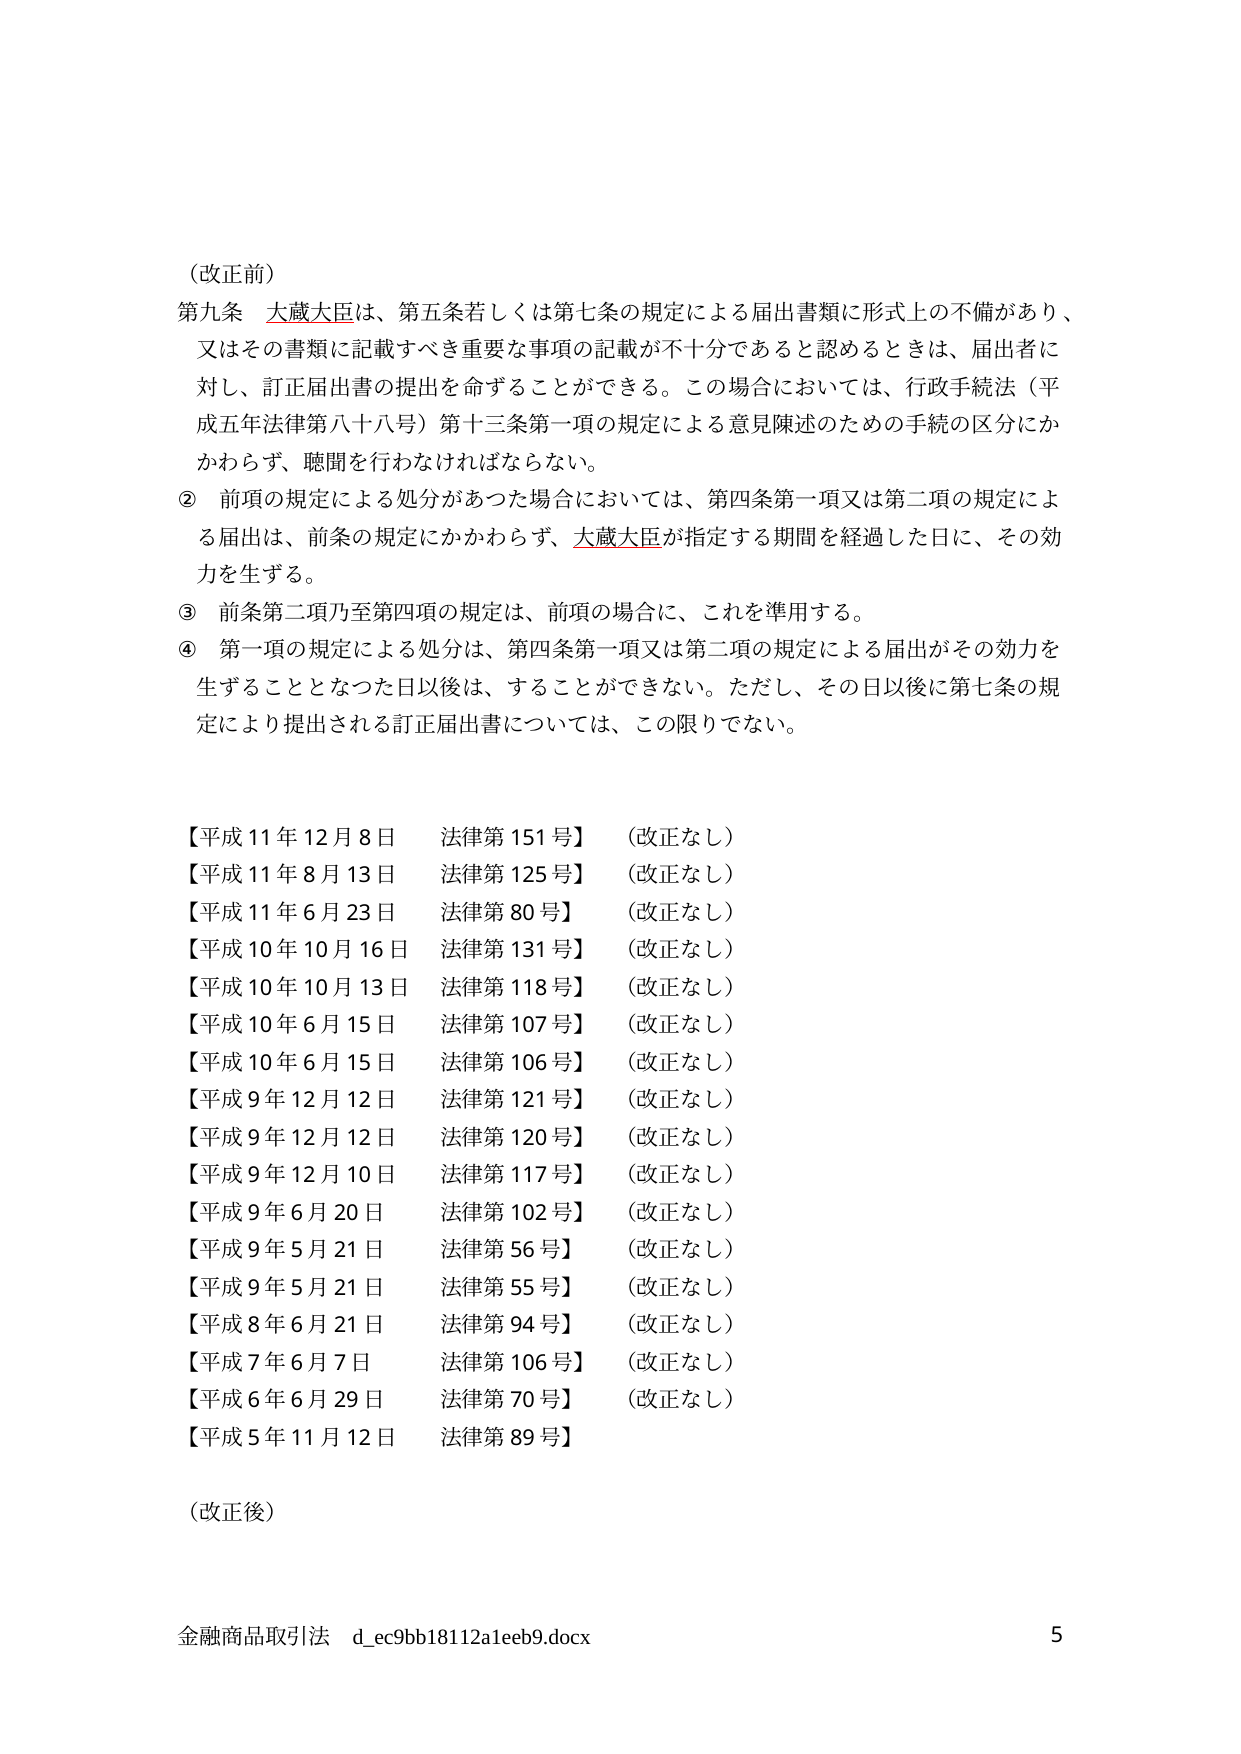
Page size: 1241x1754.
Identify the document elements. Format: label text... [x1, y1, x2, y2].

text 【平成9年12月12日 法律第120号】 （改正なし） [177, 1117, 1063, 1154]
text 【平成9年5月21日 法律第56号】 （改正なし） [177, 1229, 1063, 1267]
text 【平成11年12月8日 法律第151号】 （改正なし） [177, 817, 1063, 854]
text 【平成10年10月13日 法律第118号】 （改正なし） [177, 967, 1063, 1004]
text 【平成10年6月15日 法律第107号】 （改正なし） [177, 1004, 1063, 1042]
text 【平成9年12月12日 法律第121号】 （改正なし） [177, 1079, 1063, 1117]
text ③ 前条第二項乃至第四項の規定は、前項の場合に、これを準用する。 [177, 592, 1063, 629]
text 【平成8年6月21日 法律第94号】 （改正なし） [177, 1304, 1063, 1342]
text 【平成9年12月10日 法律第117号】 （改正なし） [177, 1154, 1063, 1192]
text （改正後） [177, 1492, 1063, 1529]
text 【平成9年6月20日 法律第102号】 （改正なし） [177, 1192, 1063, 1229]
text 【平成6年6月29日 法律第70号】 （改正なし） [177, 1379, 1063, 1417]
text 【平成7年6月7日 法律第106号】 （改正なし） [177, 1342, 1063, 1379]
text 【平成11年6月23日 法律第80号】 （改正なし） [177, 892, 1063, 929]
text ④ 第一項の規定による処分は、第四条第一項又は第二項の規定による届出がその効力を生ずることとなつた日以後は、することができない。ただし、その日以後に第七条の規定により提出される訂正届出書については、この限りでない。 [177, 629, 1063, 742]
text 第九条 大蔵大臣は、第五条若しくは第七条の規定による届出書類に形式上の不備があり、又はその書類に記載すべき重要な事項の記載が不十分であると認めるときは、届出者に対し、訂正届出書の提出を命ずることができる。この場合においては、行政手続法（平成五年法律第八十八号）第十三条第一項の規定による意見陳述のための手続の区分にかかわらず、聴聞を行わなければならない。 [177, 292, 1063, 479]
text 【平成11年8月13日 法律第125号】 （改正なし） [177, 854, 1063, 892]
text （改正前） [177, 254, 1063, 292]
text 【平成5年11月12日 法律第89号】 [177, 1417, 1063, 1454]
text 【平成10年6月15日 法律第106号】 （改正なし） [177, 1042, 1063, 1079]
text ② 前項の規定による処分があつた場合においては、第四条第一項又は第二項の規定による届出は、前条の規定にかかわらず、大蔵大臣が指定する期間を経過した日に、その効力を生ずる。 [177, 479, 1063, 592]
text 【平成9年5月21日 法律第55号】 （改正なし） [177, 1267, 1063, 1304]
text 【平成10年10月16日 法律第131号】 （改正なし） [177, 929, 1063, 967]
